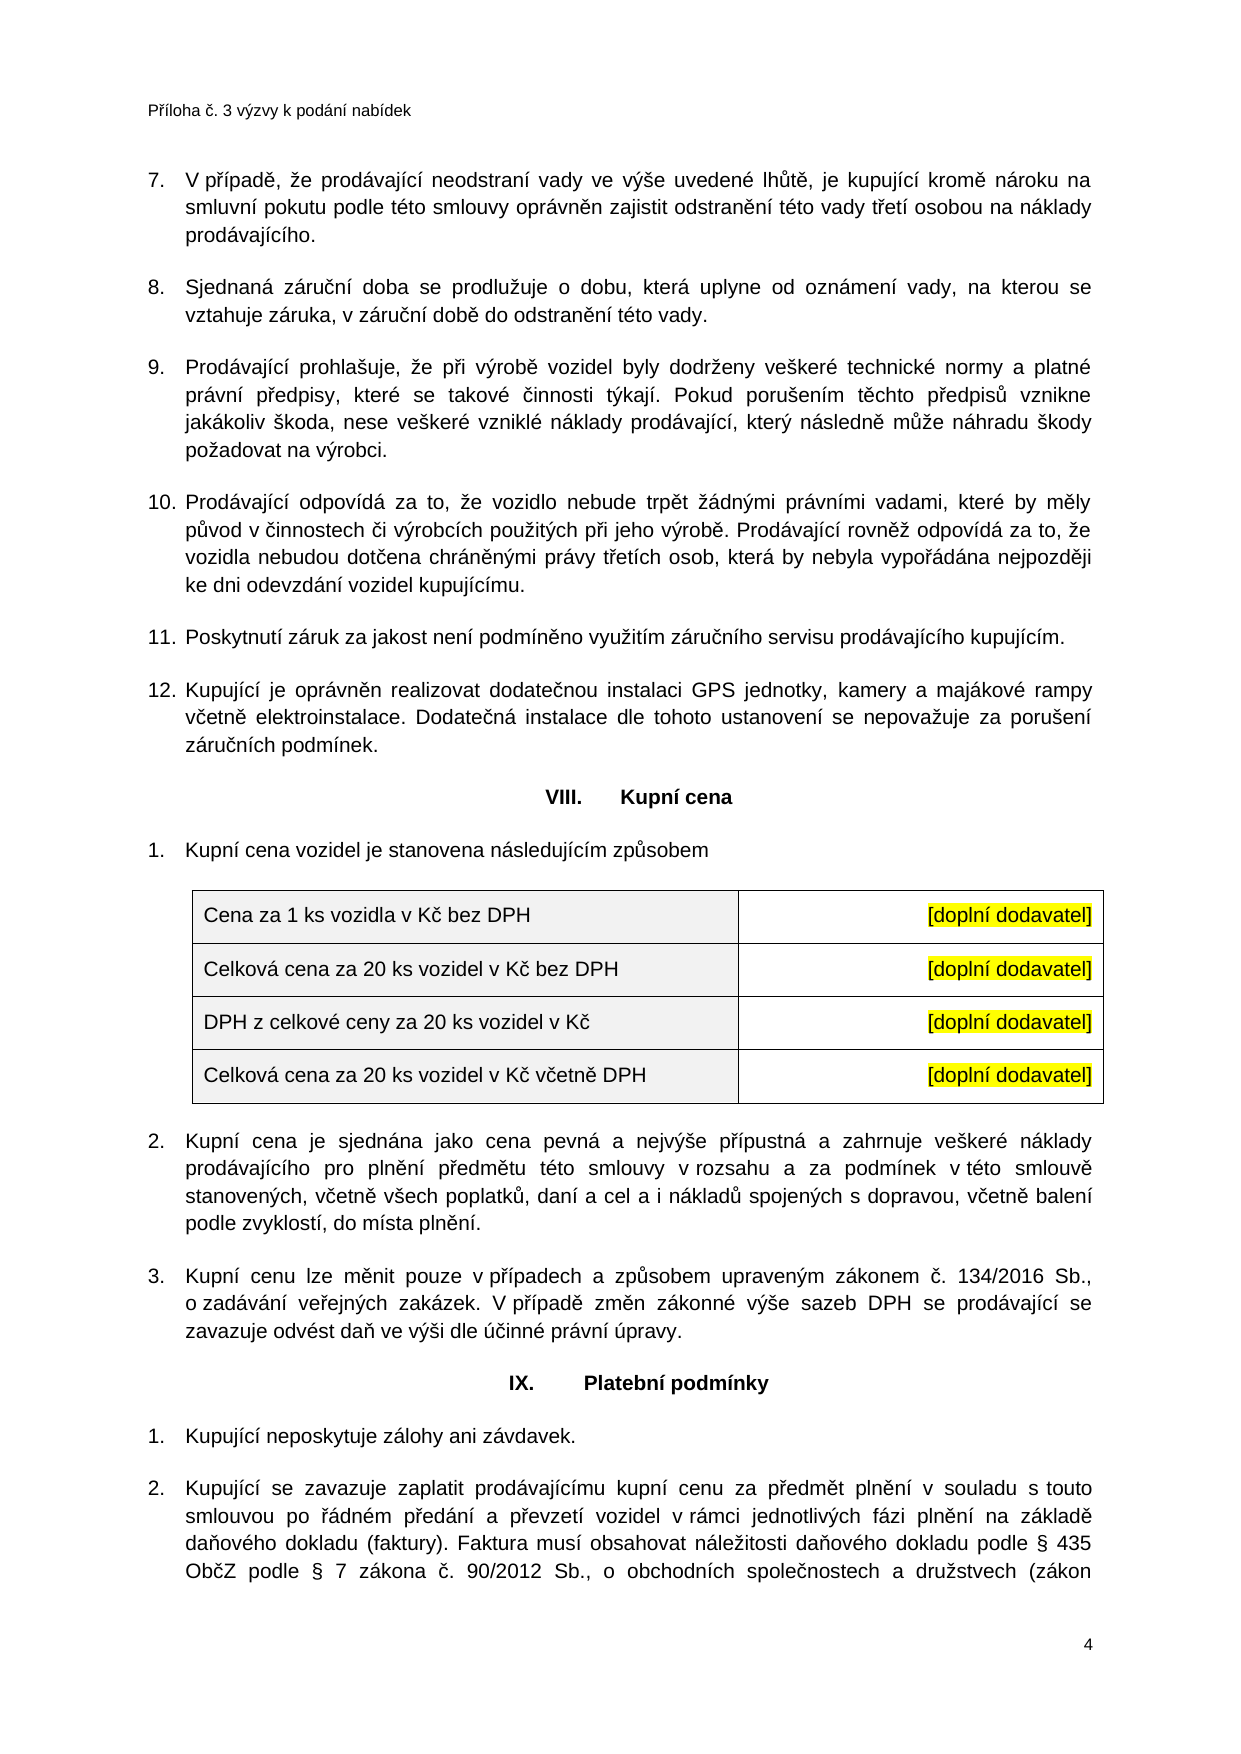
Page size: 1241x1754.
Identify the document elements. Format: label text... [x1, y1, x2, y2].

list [148, 1476, 1093, 1582]
table_cell DPH z celkové ceny za 20 ks vozidel v Kč [193, 997, 738, 1049]
list Kupující neposkytuje zálohy ani závdavek. [148, 1423, 1093, 1447]
table_cell Celková cena za 20 ks vozidel v Kč včetně DPH [193, 1050, 738, 1102]
list Poskytnutí záruk za jakost není podmíněno využitím záručního servisu prodávajícího kupujícím. [148, 625, 1093, 649]
subtitle Platební podmínky [185, 1371, 1093, 1395]
table_header [doplní dodavatel] [739, 891, 1103, 943]
list Sjednaná záruční doba se prodlužuje o dobu, která uplyne od oznámení vady, na kterou se vztahuje záruka, v záruční době do odstranění této vady. [148, 275, 1093, 326]
table_cell [doplní dodavatel] [739, 997, 1103, 1049]
list Kupující je oprávněn realizovat dodatečnou instalaci GPS jednotky, kamery a majákové rampy včetně elektroinstalace. Dodatečná instalace dle tohoto ustanovení se nepovažuje za porušení záručních podmínek. [148, 677, 1093, 756]
list Prodávající odpovídá za to, že vozidlo nebude trpět žádnými právními vadami, které by měly původ v činnostech či výrobcích použitých při jeho výrobě. Prodávající rovněž odpovídá za to, že vozidla nebudou dotčena chráněnými právy třetích osob, která by nebyla vypořádána nejpozději ke dni odevzdání vozidel kupujícímu. [148, 490, 1093, 596]
table_cell [doplní dodavatel] [739, 944, 1103, 996]
list V případě, že prodávající neodstraní vady ve výše uvedené lhůtě, je kupující kromě nároku na smluvní pokutu podle této smlouvy oprávněn zajistit odstranění této vady třetí osobou na náklady prodávajícího. [148, 167, 1093, 246]
list Kupní cenu lze měnit pouze v případech a způsobem upraveným zákonem č. 134/2016 Sb., o zadávání veřejných zakázek. V případě změn zákonné výše sazeb DPH se prodávající se zavazuje odvést daň ve výši dle účinné právní úpravy. [148, 1263, 1093, 1342]
table_header Cena za 1 ks vozidla v Kč bez DPH [193, 891, 738, 943]
table_cell Celková cena za 20 ks vozidel v Kč bez DPH [193, 944, 738, 996]
subtitle Kupní cena [185, 785, 1093, 809]
list Kupní cena vozidel je stanovena následujícím způsobem [148, 837, 1093, 861]
table_cell [doplní dodavatel] [739, 1050, 1103, 1102]
list Kupní cena je sjednána jako cena pevná a nejvýše přípustná a zahrnuje veškeré náklady prodávajícího pro plnění předmětu této smlouvy v rozsahu a za podmínek v této smlouvě stanovených, včetně všech poplatků, daní a cel a i nákladů spojených s dopravou, včetně balení podle zvyklostí, do místa plnění. [148, 1128, 1093, 1235]
list Prodávající prohlašuje, že při výrobě vozidel byly dodrženy veškeré technické normy a platné právní předpisy, které se takové činnosti týkají. Pokud porušením těchto předpisů vznikne jakákoliv škoda, nese veškeré vzniklé náklady prodávající, který následně může náhradu škody požadovat na výrobci. [148, 355, 1093, 461]
